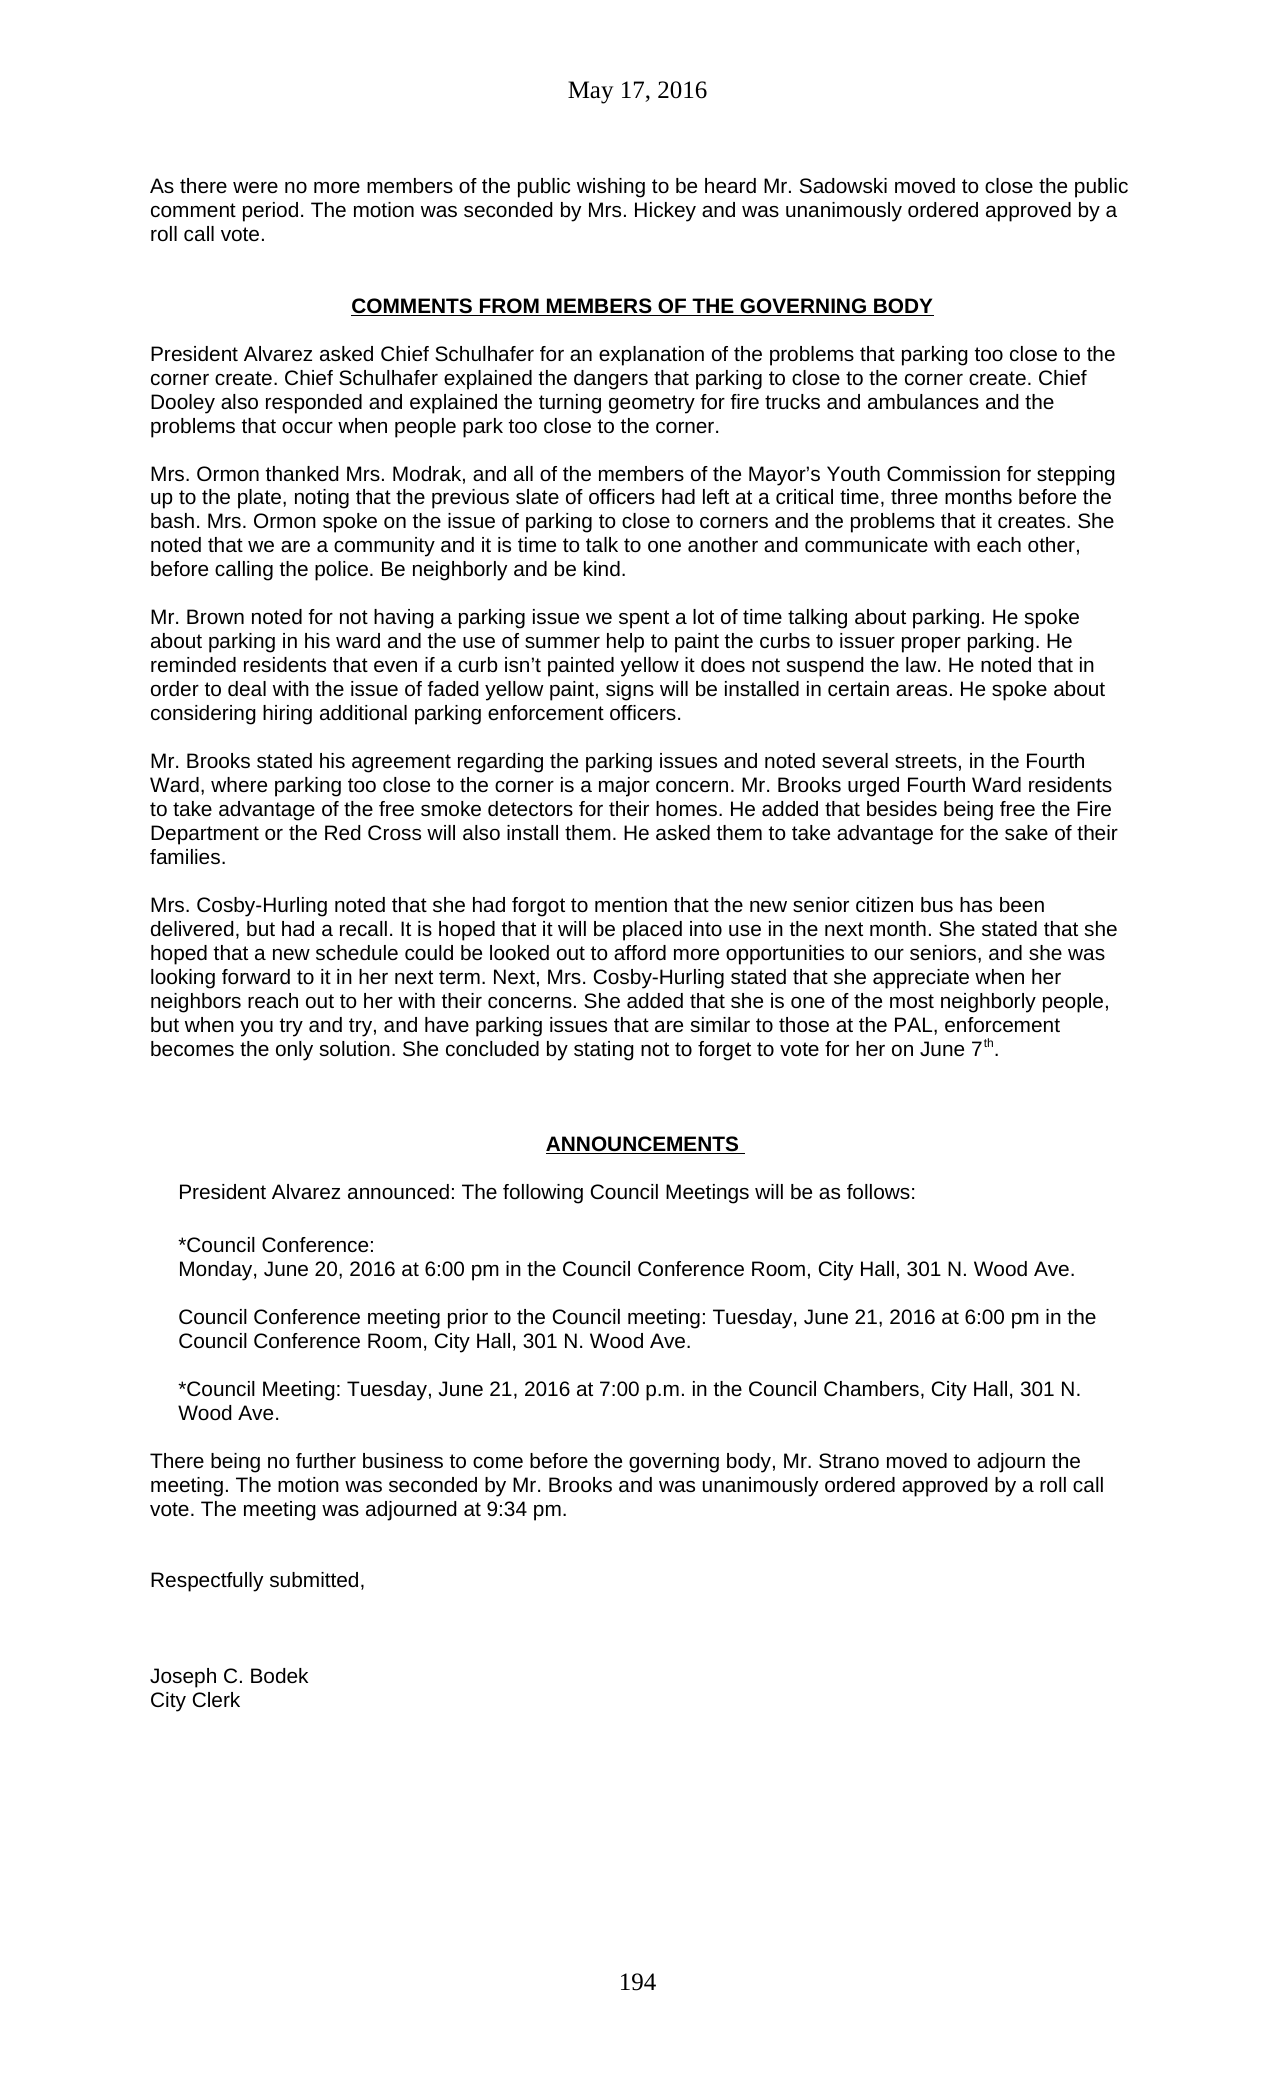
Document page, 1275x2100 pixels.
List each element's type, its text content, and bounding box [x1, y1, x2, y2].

text There being no further business to come before the governing body, Mr. Strano moved to adjourn the meeting. The motion was seconded by Mr. Brooks and was unanimously ordered approved by a roll call vote. The meeting was adjourned at 9:34 pm. [150, 1448, 1134, 1520]
text *Council Meeting: Tuesday, June 21, 2016 at 7:00 p.m. in te Council Cambers, City Hall, 301 N. Wood Ave. [103, 1377, 1134, 1424]
text Respectfully submitted, [150, 1568, 1134, 1592]
text Mrs. Ormon thanked Mrs. Modrak, and all of the members of the Mayor’s Youth Commission for stepping up to the plate, noting that the previous slate of officers had left at a critical time, three months before the bash. Mrs. Ormon spoke on the issue of parking to close to corners and the problems that it creates. She noted that we are a community and it is time to talk to one another and communicate with each other, before calling the police. Be neighborly and be kind. [150, 461, 1134, 581]
text City Clerk [150, 1688, 1134, 1712]
text Joseph C. Bodek [150, 1664, 1134, 1688]
text Mr. Brown noted for not having a parking issue we spent a lot of time talking about parking. He spoke about parking in his ward and the use of summer help to paint the curbs to issuer proper parking. He reminded residents that even if a curb isn’t painted yellow it does not suspend the law. He noted that in order to deal with the issue of faded yellow paint, signs will be installed in certain areas. He spoke about considering hiring additional parking enforcement officers. [150, 605, 1134, 725]
text ANNOUNCEMENTS [150, 1132, 1134, 1156]
text President Alvarez announced: Te following Council Meetings will be as follows: [103, 1180, 1134, 1204]
text COMMENTS FROM MEMBERS OF THE GOVERNING BODY [150, 294, 1134, 318]
text As there were no more members of the public wishing to be heard Mr. Sadowski moved to close the public comment period. The motion was seconded by Mrs. Hickey and was unanimously ordered approved by a roll call vote. [150, 174, 1134, 246]
text Mrs. Cosby-Hurling noted that she had forgot to mention that the new senior citizen bus has been delivered, but had a recall. It is hoped that it will be placed into use in the next month. She stated that she hoped that a new schedule could be looked out to afford more opportunities to our seniors, and she was looking forward to it in her next term. Next, Mrs. Cosby-Hurling stated that she appreciate when her neighbors reach out to her with their concerns. She added that she is one of the most neighborly people, but when you try and try, and have parking issues that are similar to those at the PAL, enforcement becomes the only solution. She concluded by stating not to forget to vote for her on June 7th. [150, 893, 1134, 1060]
text Mr. Brooks stated his agreement regarding the parking issues and noted several streets, in the Fourth Ward, where parking too close to the corner is a major concern. Mr. Brooks urged Fourth Ward residents to take advantage of the free smoke detectors for their homes. He added that besides being free the Fire Department or the Red Cross will also install them. He asked them to take advantage for the sake of their families. [150, 749, 1134, 869]
text Monday, June 20, 2016 at 6:00 pm in te Council Conference Room, City Hall, 301 N. Wood Ave. [178, 1257, 1134, 1281]
text *Council Conference: [178, 1233, 1134, 1257]
text President Alvarez asked Chief Schulhafer for an explanation of the problems that parking too close to the corner create. Chief Schulhafer explained the dangers that parking to close to the corner create. Chief Dooley also responded and explained the turning geometry for fire trucks and ambulances and the problems that occur when people park too close to the corner. [150, 342, 1134, 437]
text Council Conference meeting prior to the Council meeting: Tuesday, June 21, 2016 at 6:00 pm in the Council Conference Room, City Hall, 301 N. Wood Ave. [178, 1305, 1134, 1353]
